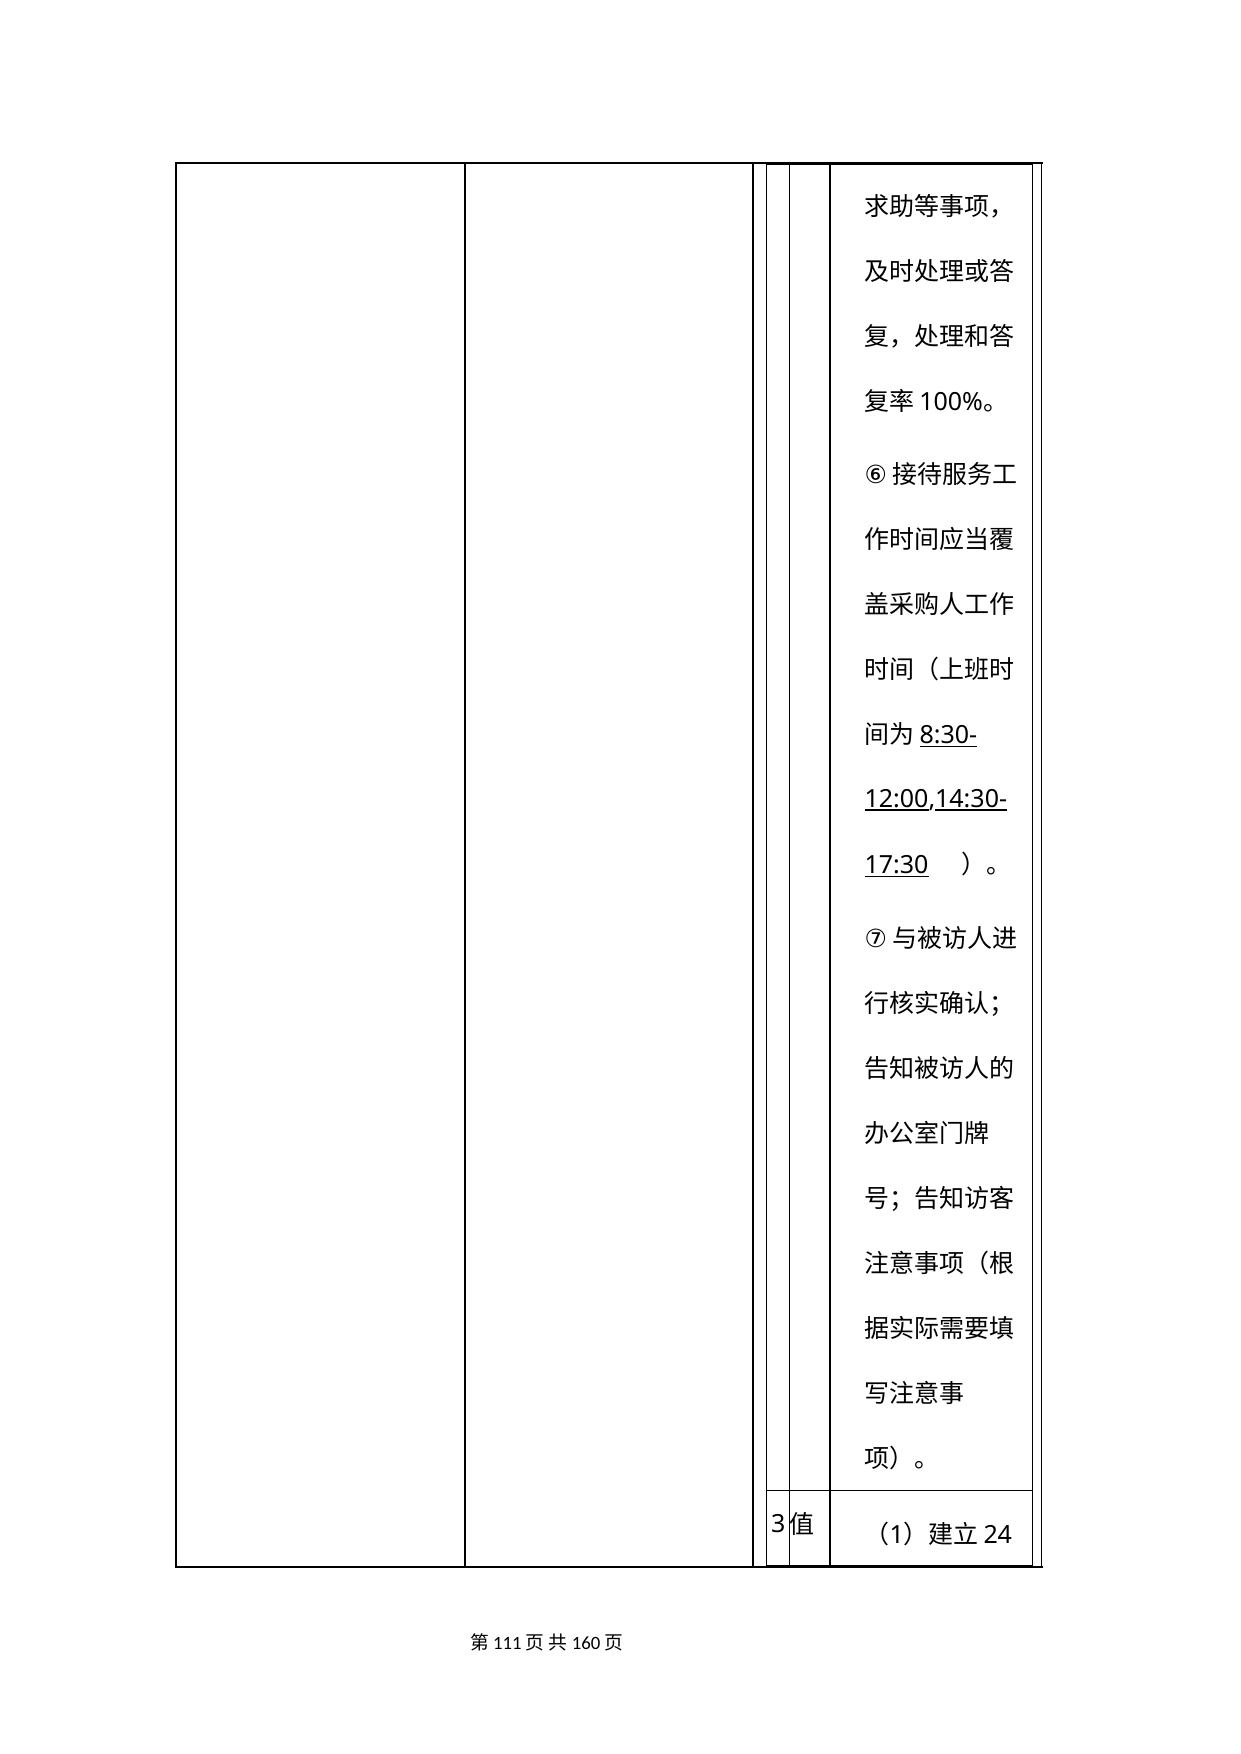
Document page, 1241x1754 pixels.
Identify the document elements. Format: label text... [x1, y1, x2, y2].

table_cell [831, 165, 1032, 1490]
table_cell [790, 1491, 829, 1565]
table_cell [831, 1491, 1032, 1565]
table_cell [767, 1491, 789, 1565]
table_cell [790, 165, 829, 1490]
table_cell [754, 164, 766, 1566]
table_cell 2 [177, 164, 464, 1566]
table_cell [466, 164, 752, 1566]
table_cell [767, 165, 789, 1490]
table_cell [1033, 164, 1041, 1566]
